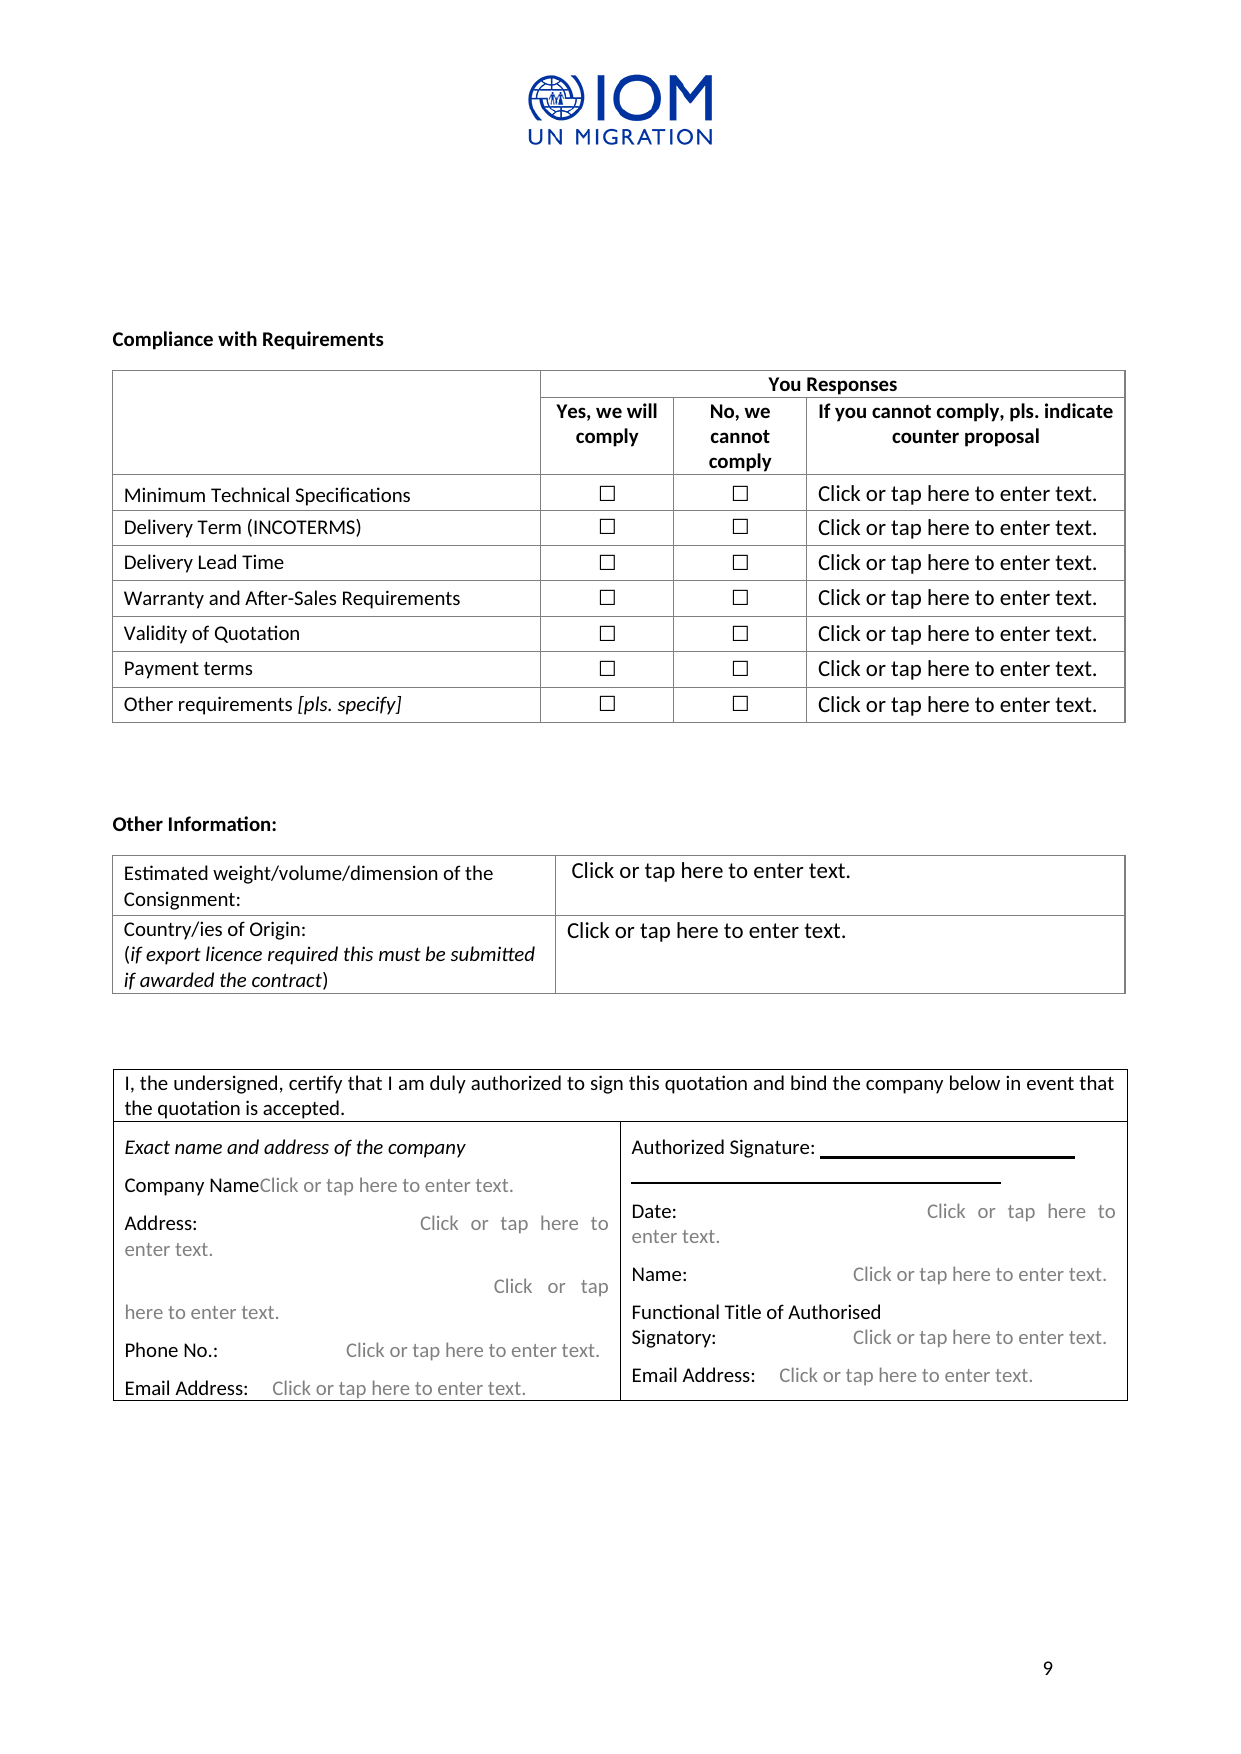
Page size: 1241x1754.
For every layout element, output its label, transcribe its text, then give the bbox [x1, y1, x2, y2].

table_header [556, 856, 1124, 915]
table_cell Exact name and address of the company Company Name Address: Phone No.: Email Address: [114, 1122, 620, 1400]
table_header You Responses [541, 371, 1124, 397]
text Other Information: [112, 811, 1128, 837]
table_header Estimated weight/volume/dimension of the Consignment: [113, 856, 555, 915]
table_header I, the undersigned, certify that I am duly authorized to sign this quotation and bind the company below in event that the quotation is accepted. [114, 1070, 1127, 1121]
table_cell Country/ies of Origin: (if export licence required this must be submitted if awarded the contract) [113, 916, 555, 992]
table_cell Other requirements [pls. specify] [113, 688, 540, 722]
table_cell Authorized Signature: Date: Name: Functional Title of Authorised Signatory: Email Address: [621, 1122, 1127, 1400]
table_cell If you cannot comply, pls. indicate counter proposal [807, 398, 1124, 474]
table_cell Minimum Technical Specifications [113, 475, 540, 509]
table_cell Payment terms [113, 652, 540, 687]
table_cell No, we cannot comply [674, 398, 806, 474]
table_cell Warranty and After-Sales Requirements [113, 581, 540, 616]
table_cell Yes, we will comply [541, 398, 673, 474]
table_header [113, 371, 540, 474]
table_cell Delivery Term (INCOTERMS) [113, 511, 540, 545]
picture [524, 73, 716, 146]
table_cell Validity of Quotation [113, 617, 540, 651]
text Compliance with Requirements [112, 326, 1128, 352]
table_cell Delivery Lead Time [113, 546, 540, 580]
